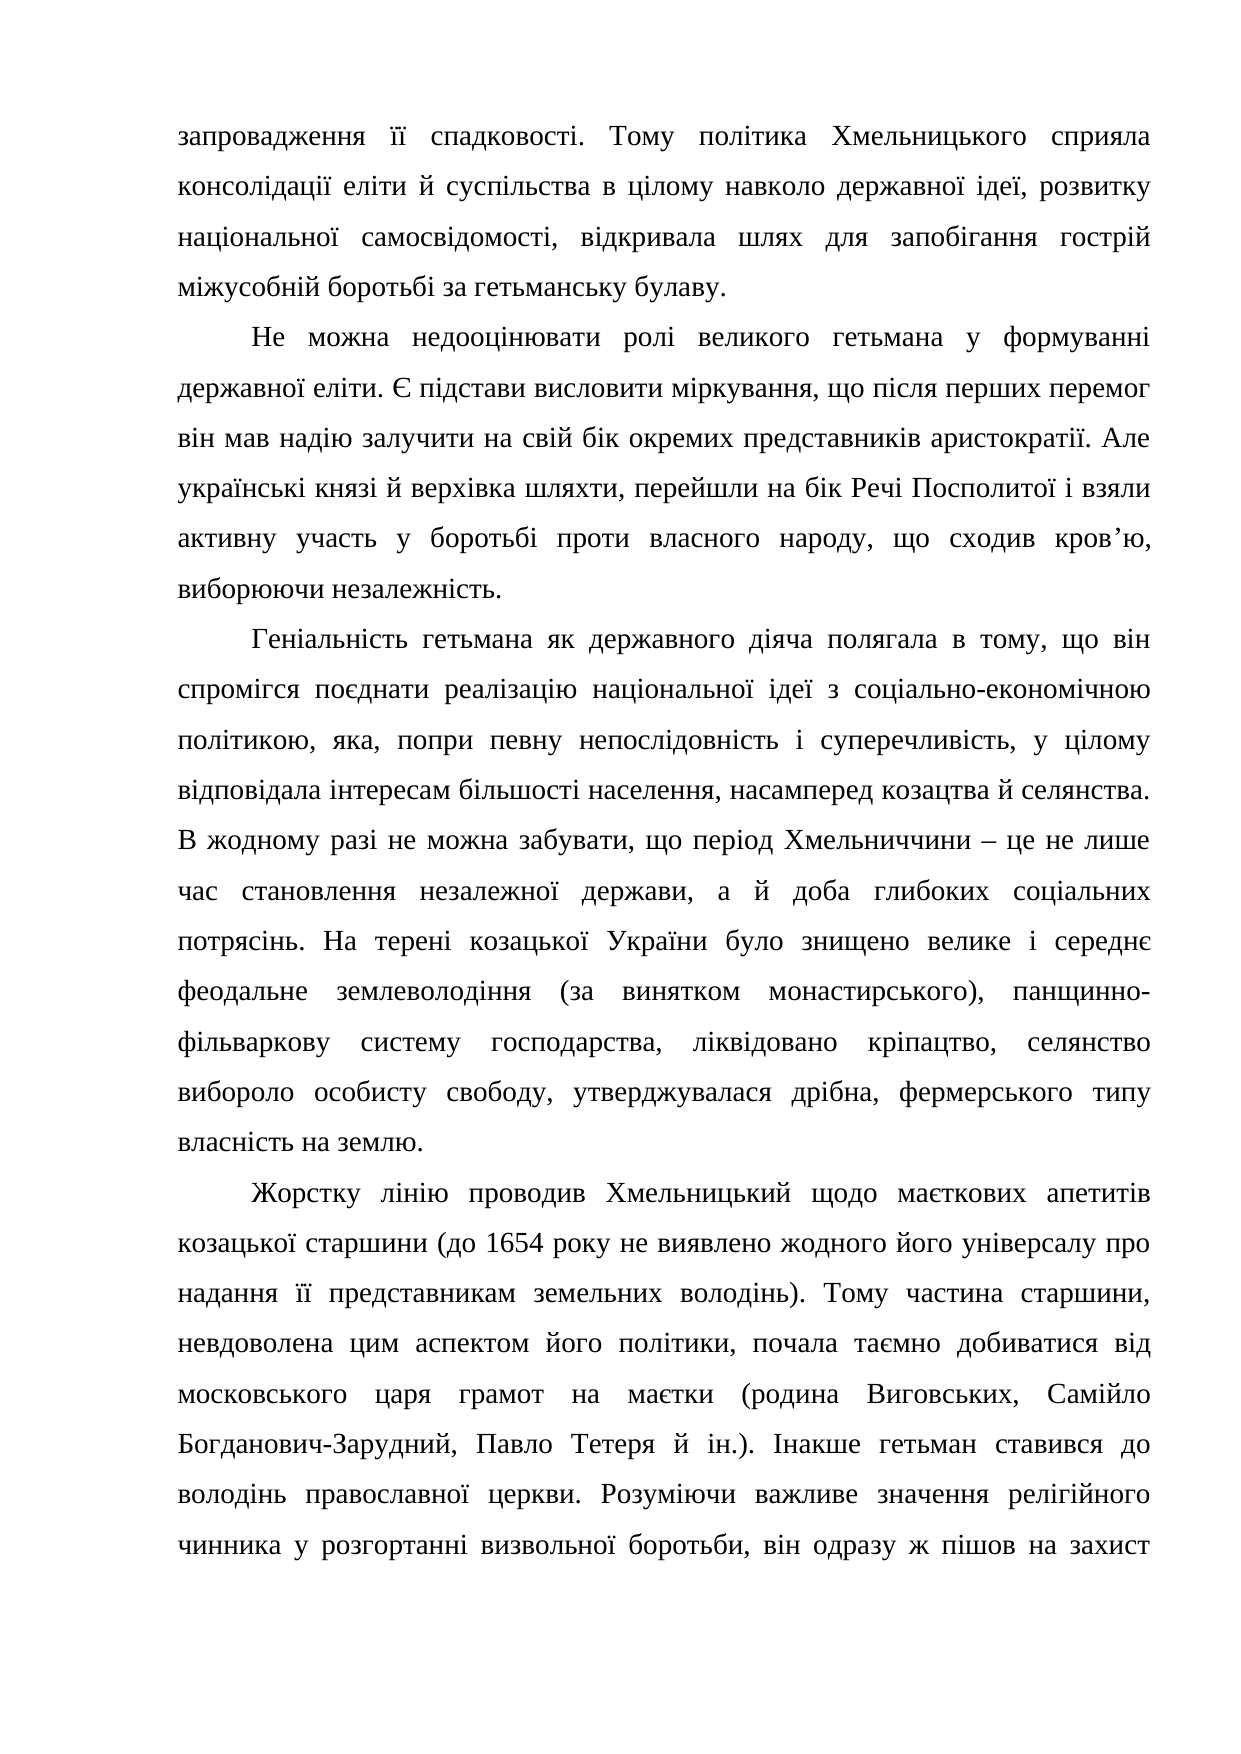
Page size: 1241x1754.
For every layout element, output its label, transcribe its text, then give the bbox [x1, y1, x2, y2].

text Не можна недооцінювати ролі великого гетьмана у формуванні державної еліти. Є підстави висловити міркування, що після перших перемог він мав надію залучити на свій бік окремих представників аристократії. Але українські князі й верхівка шляхти, перейшли на бік Речі Посполитої і взяли активну участь у боротьбі проти власного народу, що сходив кров’ю, виборюючи незалежність. [177, 319, 1152, 604]
text Геніальність гетьмана як державного діяча полягала в тому, що він спромігся поєднати реалізацію національної ідеї з соціально-економічною політикою, яка, попри певну непослідовність і суперечливість, у цілому відповідала інтересам більшості населення, насамперед козацтва й селянства. В жодному разі не можна забувати, що період Хмельниччини – це не лише час становлення незалежної держави, а й доба глибоких соціальних потрясінь. На терені козацької України було знищено велике і середнє феодальне землеволодіння (за винятком монастирського), панщинно-фільваркову систему господарства, ліквідовано кріпацтво, селянство вибороло особисту свободу, утверджувалася дрібна, фермерського типу власність на землю. [177, 621, 1152, 1158]
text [177, 118, 1152, 303]
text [177, 1175, 1152, 1560]
